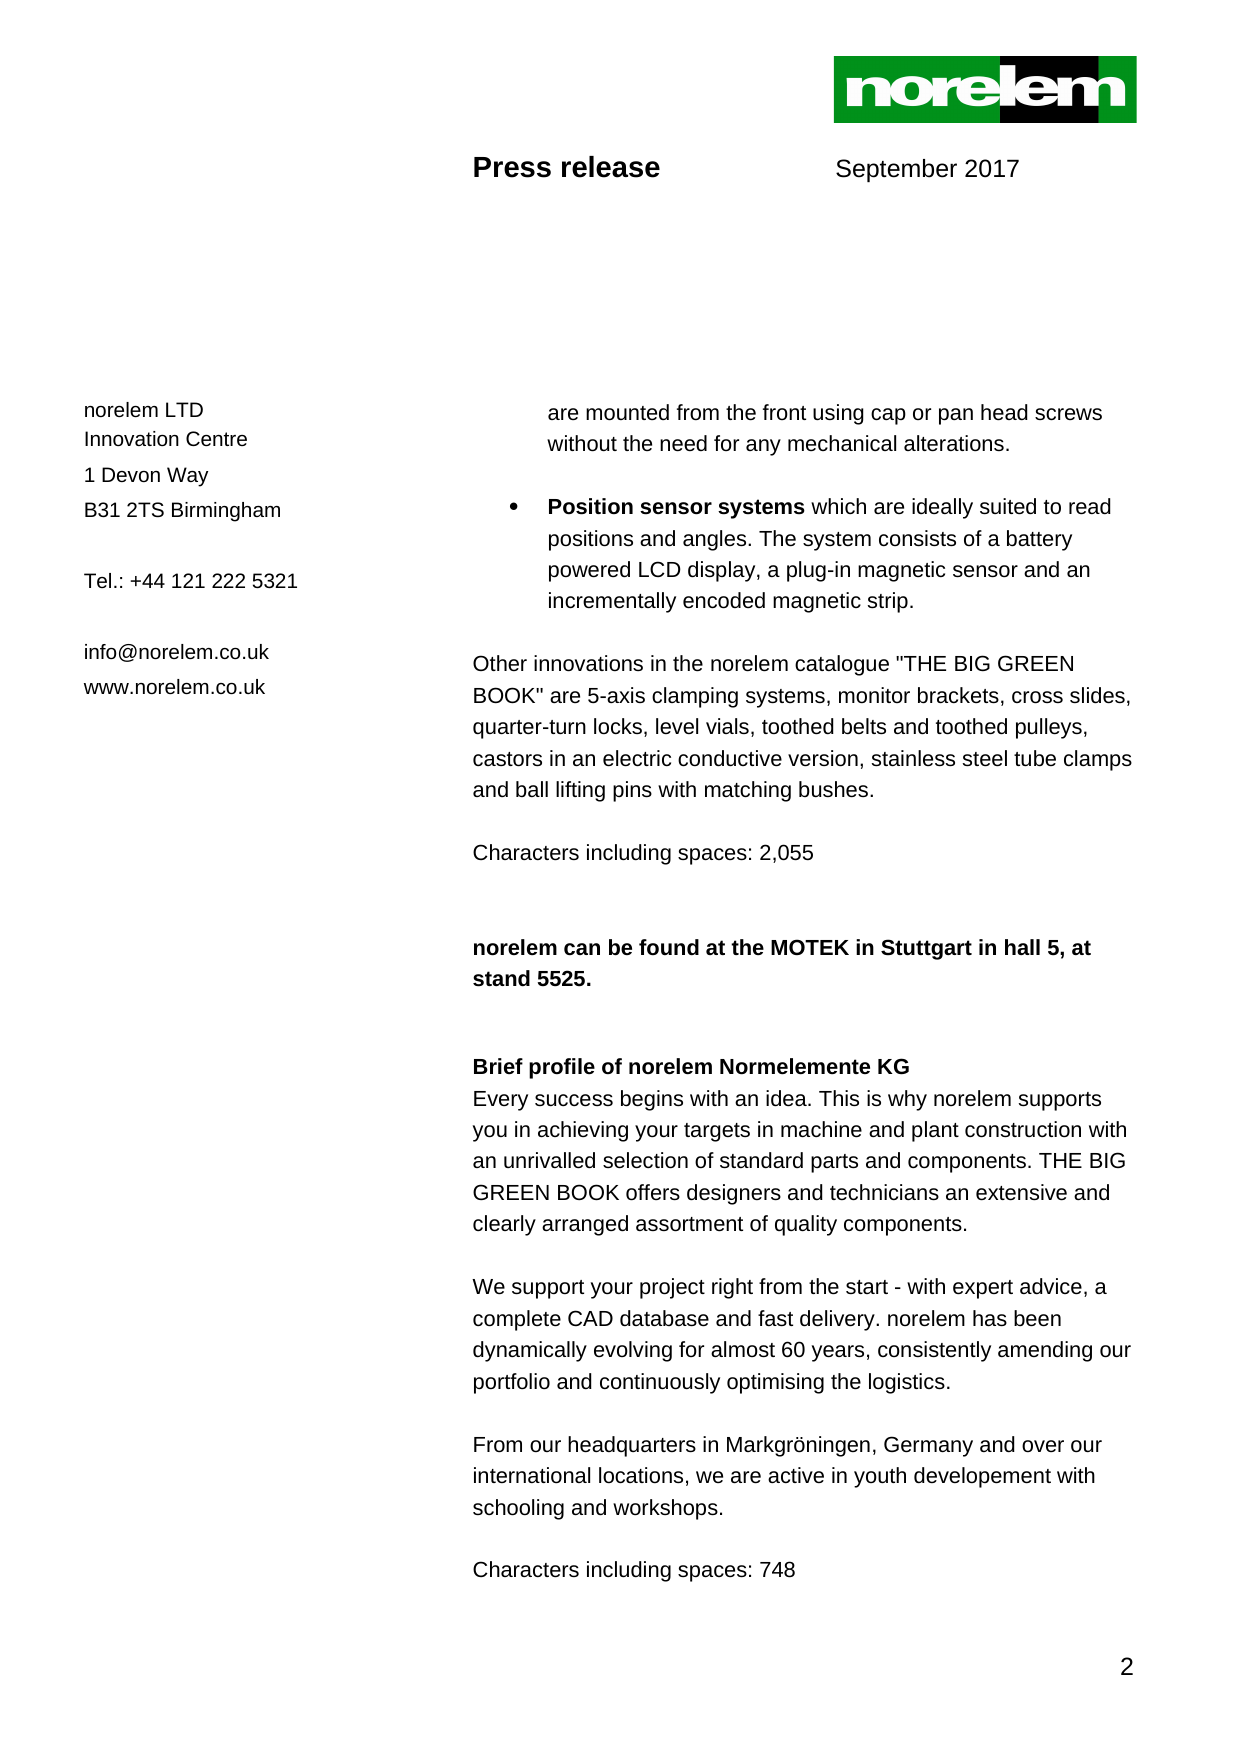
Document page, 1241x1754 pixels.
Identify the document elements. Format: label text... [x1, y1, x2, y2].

list Position sensor systems which are ideally suited to read positions and angles. The system consists of a battery powered LCD display, a plug-in magnetic sensor and an incrementally encoded magnetic strip. [510, 494, 1134, 613]
text From our headquarters in Markgröningen, Germany and over our international locations, we are active in youth developement with schooling and workshops. [472, 1431, 1134, 1519]
text norelem can be found at the MOTEK in Stuttgart in hall 5, at stand 5525. [472, 934, 1134, 991]
text Characters including spaces: 748 [472, 1557, 1134, 1582]
subtitle Brief profile of norelem Normelemente KG [472, 1054, 1134, 1079]
text Characters including spaces: 2,055 [472, 840, 1134, 865]
text Every success begins with an idea. This is why norelem supports you in achieving your targets in machine and plant construction with an unrivalled selection of standard parts and components. THE BIG GREEN BOOK offers designers and technicians an extensive and clearly arranged assortment of quality components. [472, 1085, 1134, 1236]
text We support your project right from the start - with expert advice, a complete CAD database and fast delivery. norelem has been dynamically evolving for almost 60 years, consistently amending our portfolio and continuously optimising the logistics. [472, 1274, 1134, 1394]
text Other innovations in the norelem catalogue "THE BIG GREEN BOOK" are 5-axis clamping systems, monitor brackets, cross slides, quarter-turn locks, level vials, toothed belts and toothed pulleys, castors in an electric conductive version, stainless steel tube clamps and ball lifting pins with matching bushes. [472, 651, 1134, 802]
picture [833, 56, 1137, 123]
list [510, 399, 1134, 456]
